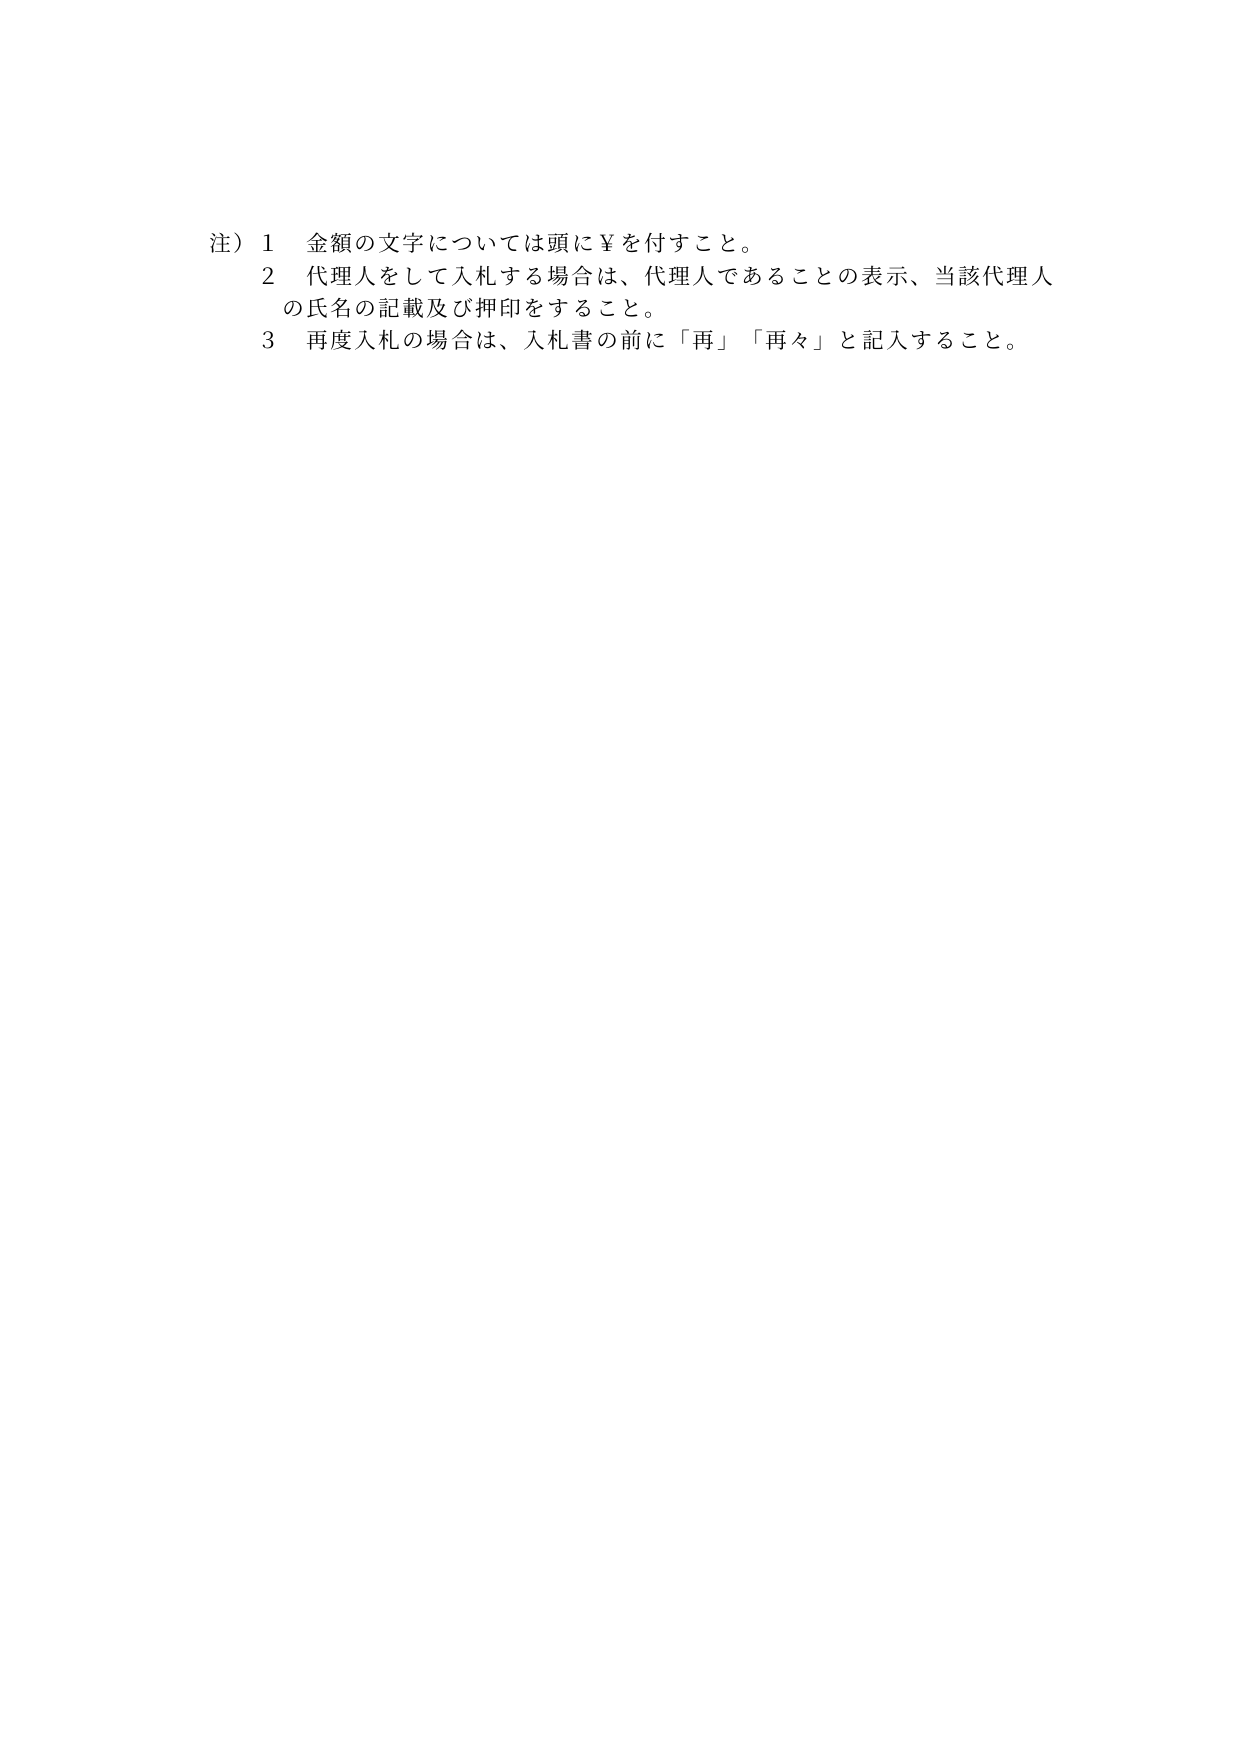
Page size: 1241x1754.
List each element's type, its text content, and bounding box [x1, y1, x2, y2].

text ３ 再度入札の場合は、入札書の前に「再」「再々」と記入すること。 [229, 323, 1055, 356]
text 注）１ 金額の文字については頭に￥を付すこと。 [185, 226, 1055, 258]
text ２ 代理人をして入札する場合は、代理人であることの表示、当該代理人の氏名の記載及び押印をすること。 [248, 258, 1055, 323]
